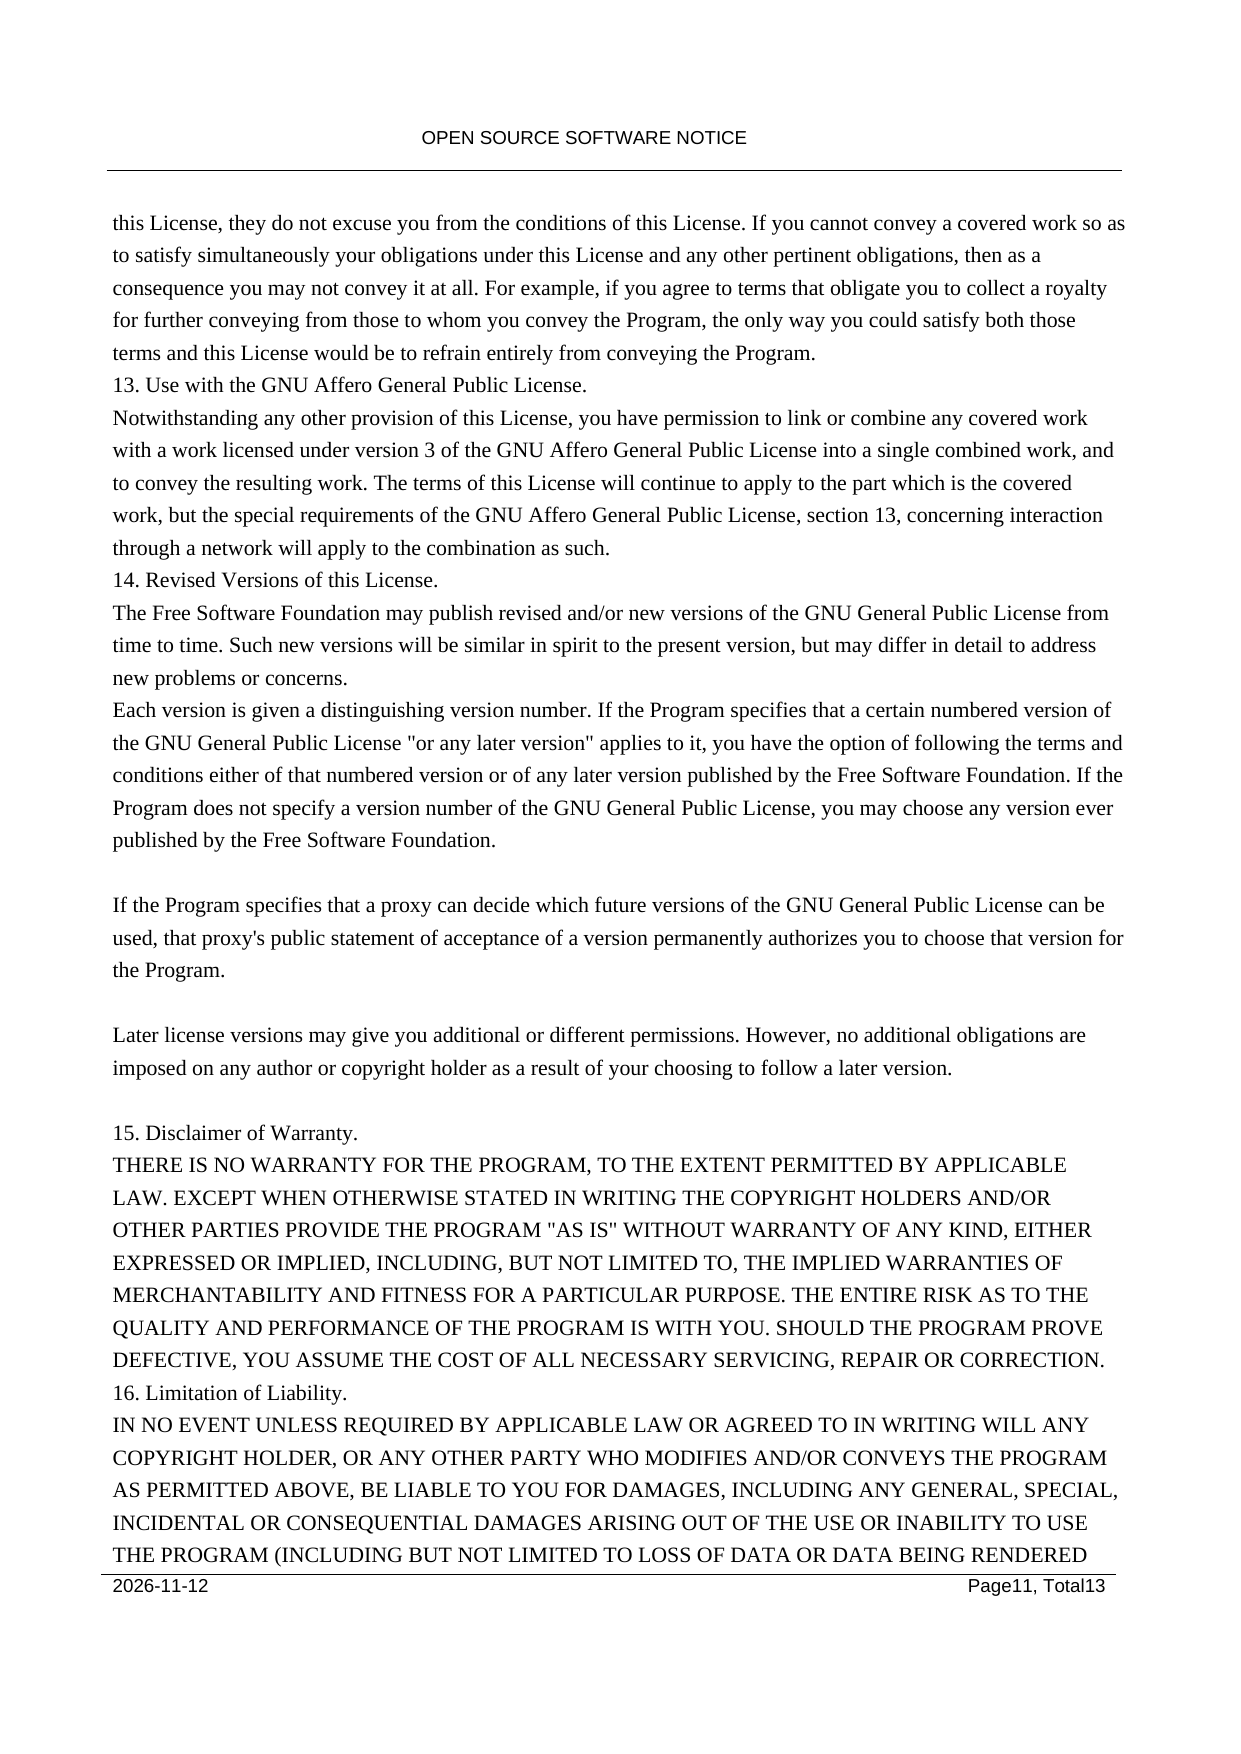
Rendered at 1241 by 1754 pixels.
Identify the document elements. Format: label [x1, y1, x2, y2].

text [112, 206, 1128, 1571]
